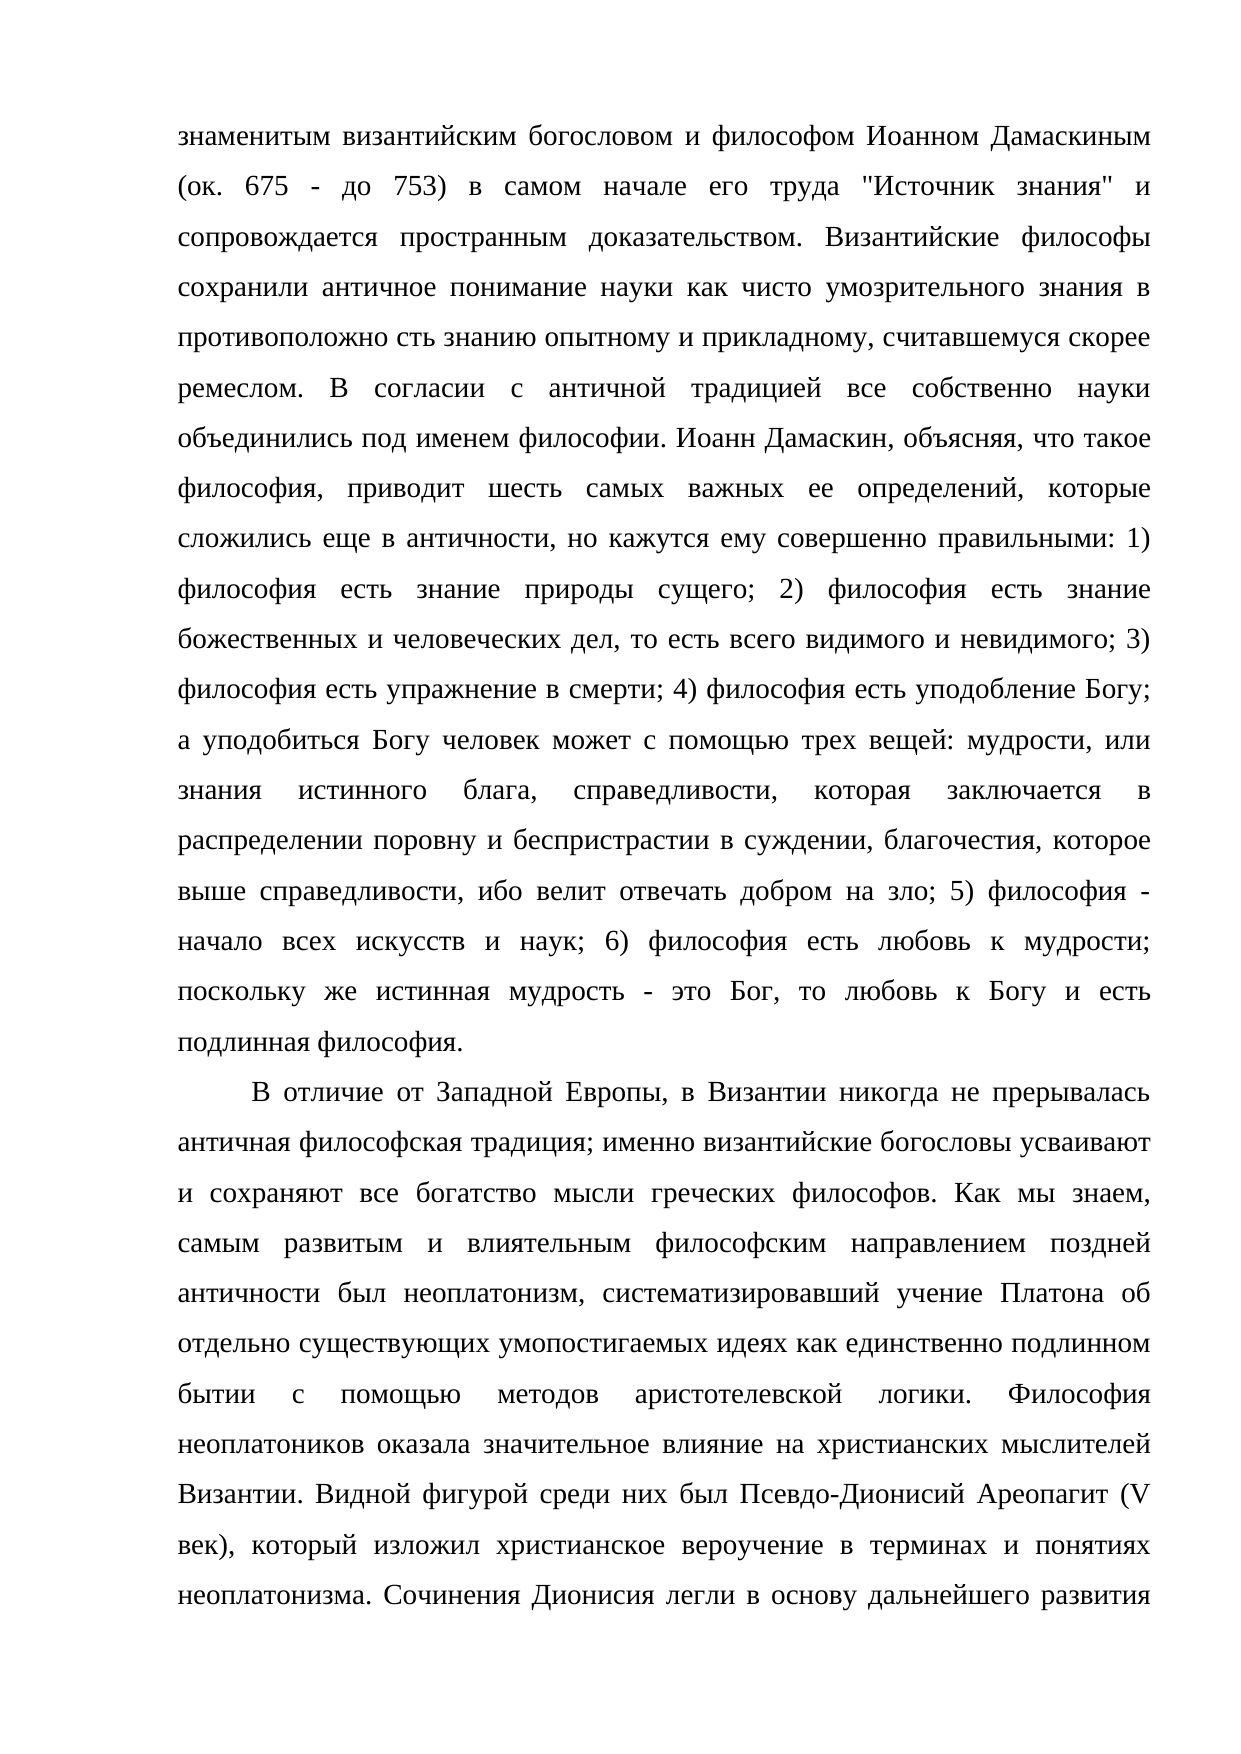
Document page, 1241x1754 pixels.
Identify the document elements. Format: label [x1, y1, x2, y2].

text [177, 1074, 1152, 1611]
text [177, 118, 1152, 1057]
